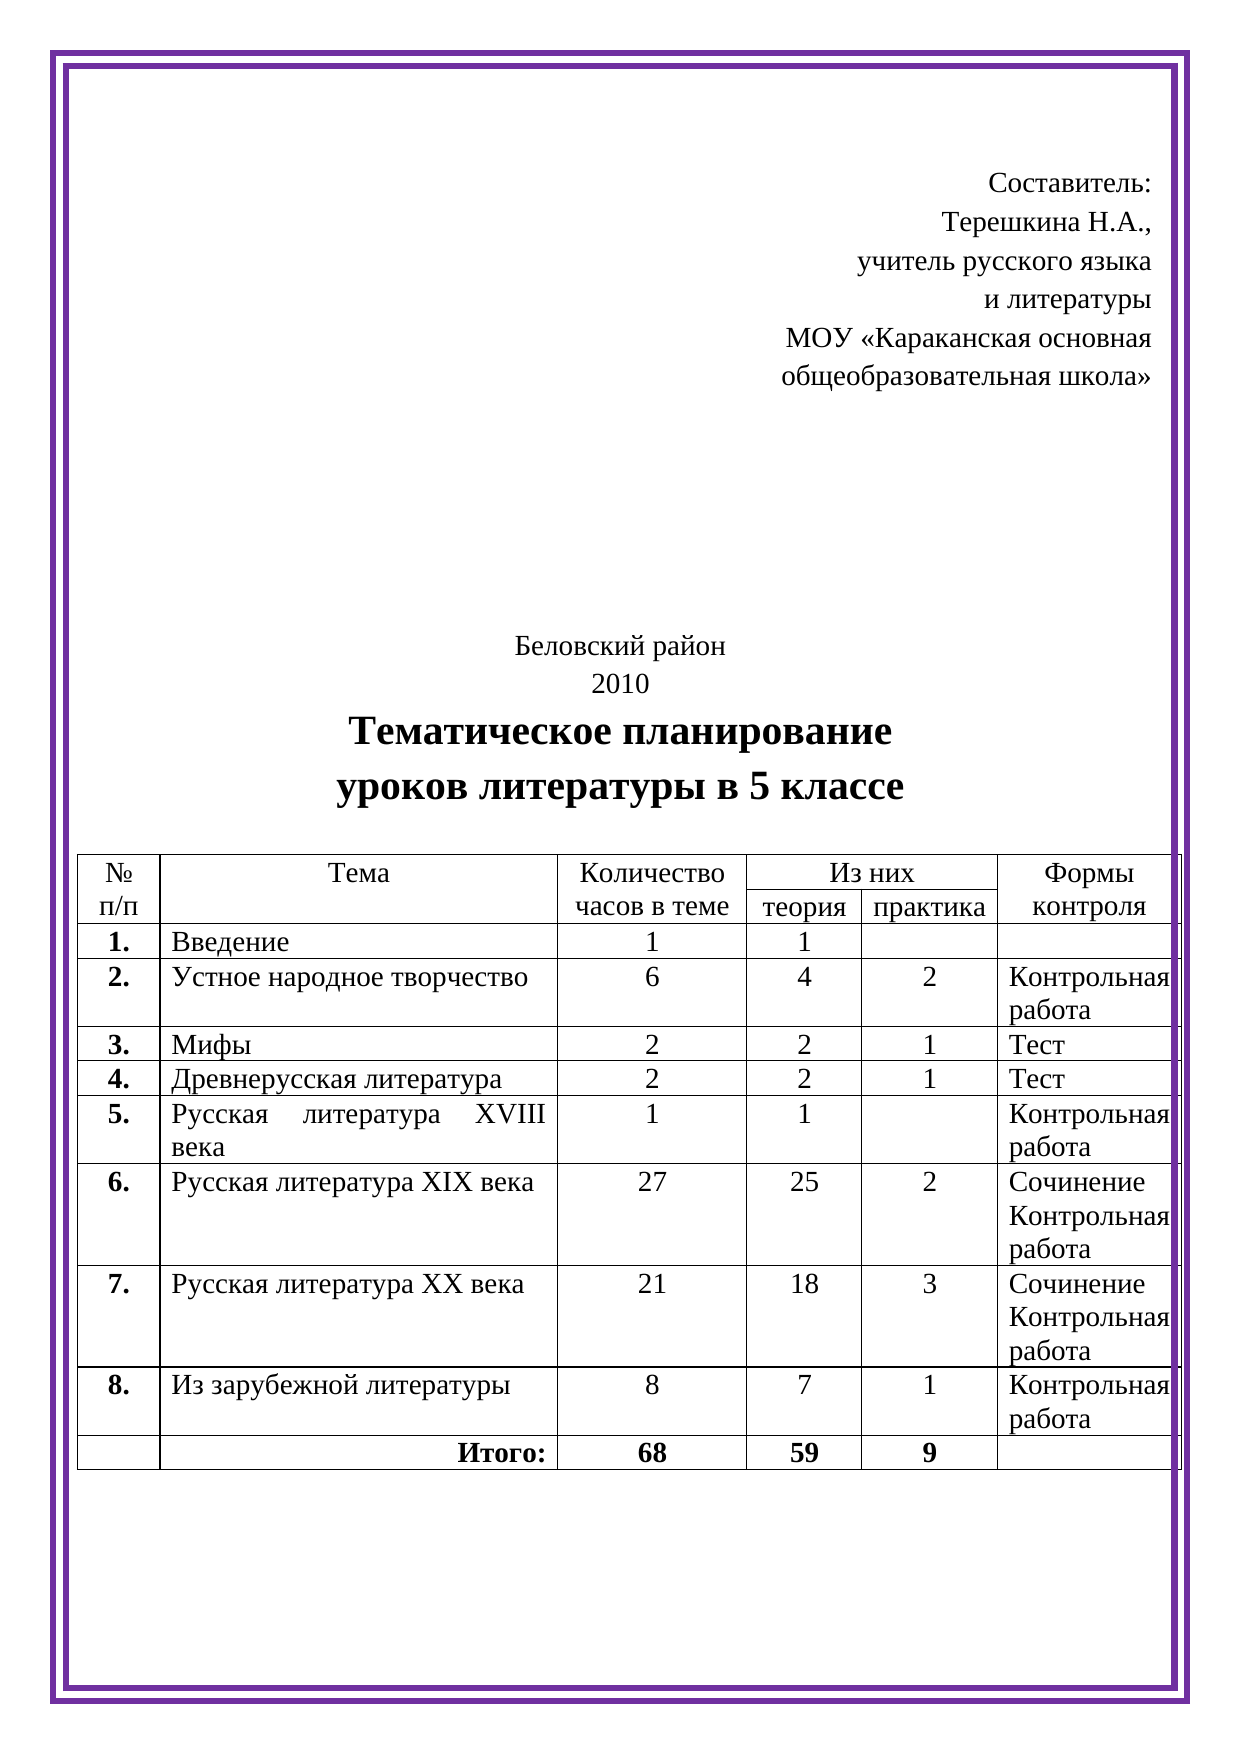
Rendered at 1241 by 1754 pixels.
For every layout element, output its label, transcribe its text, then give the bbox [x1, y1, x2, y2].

table_cell 1 [862, 1368, 997, 1434]
text уроков литературы в 5 классе [88, 760, 1152, 808]
table_cell [862, 1096, 997, 1163]
table_cell 2 [558, 1027, 746, 1060]
text учитель русского языка [88, 243, 1152, 276]
table_cell 6. [78, 1164, 159, 1265]
table_cell 1 [747, 1096, 861, 1163]
text и литературы [88, 281, 1152, 315]
table_header № п/п [78, 855, 159, 923]
table_cell 9 [862, 1436, 997, 1469]
table_cell Тест [998, 1061, 1171, 1095]
table_cell Устное народное творчество [161, 959, 557, 1026]
table_cell теория [747, 890, 861, 923]
text МОУ «Караканская основная [88, 320, 1152, 353]
table_cell Сочинение Контрольная работа [998, 1164, 1171, 1265]
table_cell Русская литература XX века [161, 1266, 557, 1366]
table_cell Древнерусская литература [161, 1061, 557, 1095]
table_cell 1 [862, 1061, 997, 1095]
table_cell Русская литература XVIII века [161, 1096, 557, 1163]
text 2010 [88, 667, 1152, 700]
table_cell 2 [747, 1027, 861, 1060]
table_cell [998, 924, 1171, 958]
table_cell 4 [747, 959, 861, 1026]
table_cell 21 [558, 1266, 746, 1366]
table_cell Контрольная работа [998, 959, 1171, 1026]
table_cell Контрольная работа [998, 1096, 1171, 1163]
table_cell 27 [558, 1164, 746, 1265]
text общеобразовательная школа» [88, 358, 1152, 392]
table_cell 1 [558, 924, 746, 958]
table_cell 1 [862, 1027, 997, 1060]
text Тематическое планирование [88, 705, 1152, 753]
table_cell 2 [862, 1164, 997, 1265]
table_cell 4. [78, 1061, 159, 1095]
table_cell 2 [747, 1061, 861, 1095]
table_cell Сочинение Контрольная работа [998, 1266, 1171, 1366]
table_header Тема [161, 855, 557, 923]
table_cell 18 [747, 1266, 861, 1366]
table_header Из них [747, 855, 997, 888]
table_cell 25 [747, 1164, 861, 1265]
table_cell 59 [747, 1436, 861, 1469]
table_cell Тест [998, 1027, 1171, 1060]
table_cell 1 [747, 924, 861, 958]
table_cell Из зарубежной литературы [161, 1368, 557, 1434]
table_cell [862, 924, 997, 958]
table_cell 2. [78, 959, 159, 1026]
table_cell 3. [78, 1027, 159, 1060]
table_header Формы контроля [998, 855, 1171, 923]
table_cell 6 [558, 959, 746, 1026]
table_cell 3 [862, 1266, 997, 1366]
table_cell 2 [558, 1061, 746, 1095]
table_cell практика [862, 890, 997, 923]
text Терешкина Н.А., [88, 204, 1152, 238]
table_header Количество часов в теме [558, 855, 746, 923]
table_cell 1. [78, 924, 159, 958]
table_cell Мифы [161, 1027, 557, 1060]
table_cell 68 [558, 1436, 746, 1469]
table_cell 8 [558, 1368, 746, 1434]
table_cell 7 [747, 1368, 861, 1434]
table_cell Контрольная работа [998, 1368, 1171, 1434]
table_cell Итого: [161, 1436, 557, 1469]
table_cell 1 [558, 1096, 746, 1163]
text Составитель: [88, 166, 1152, 199]
table_cell Введение [161, 924, 557, 958]
table_cell 8. [78, 1368, 159, 1434]
table_cell Русская литература XIX века [161, 1164, 557, 1265]
table_cell 7. [78, 1266, 159, 1366]
text Беловский район [88, 628, 1152, 662]
table_cell [998, 1436, 1171, 1469]
table_cell 5. [78, 1096, 159, 1163]
table_cell [78, 1436, 159, 1469]
table_cell 2 [862, 959, 997, 1026]
